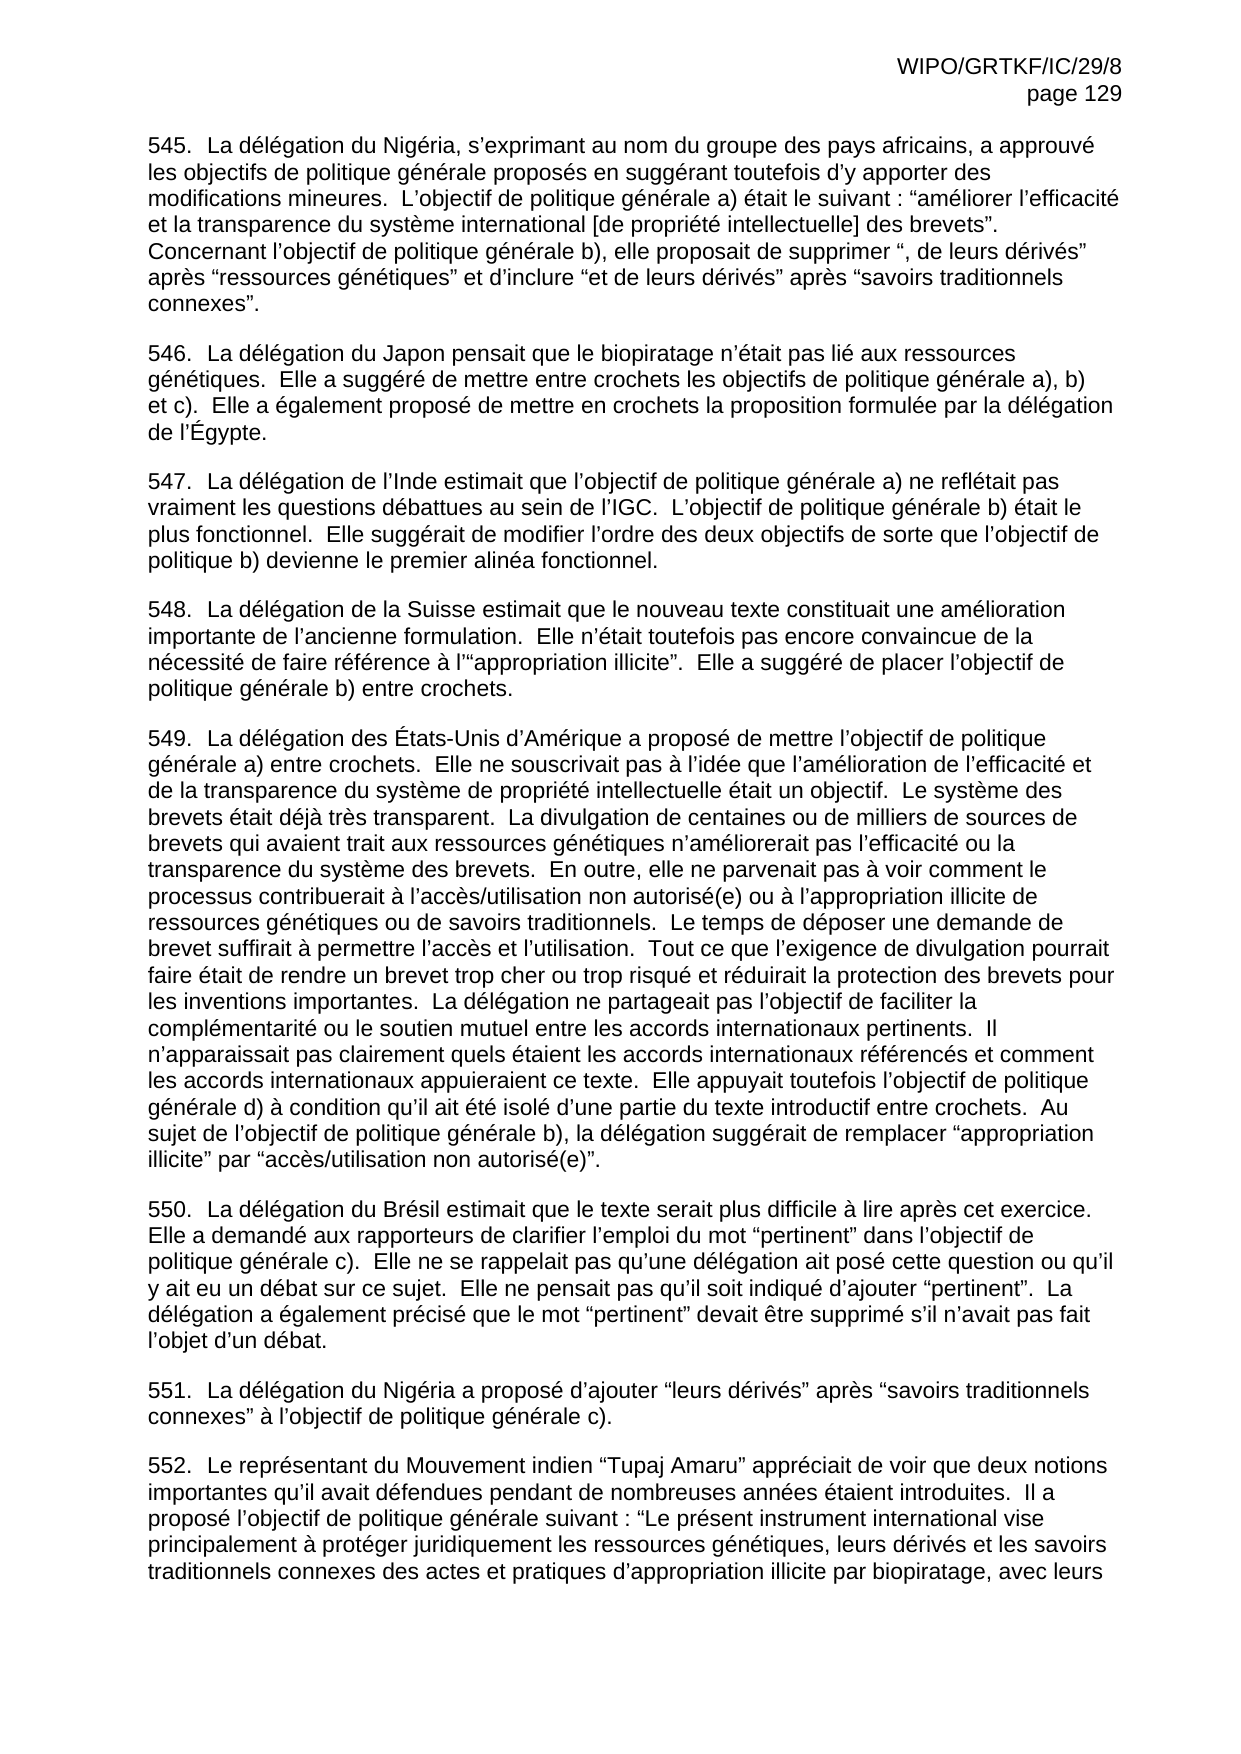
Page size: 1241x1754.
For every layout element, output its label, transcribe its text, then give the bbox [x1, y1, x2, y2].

text La délégation du Nigéria, s’exprimant au nom du groupe des pays africains, a approuvé les objectifs de politique générale proposés en suggérant toutefois d’y apporter des modifications mineures. L’objectif de politique générale a) était le suivant : “améliorer l’efficacité et la transparence du système international [de propriété intellectuelle] des brevets”. Concernant l’objectif de politique générale b), elle proposait de supprimer “, de leurs dérivés” après “ressources génétiques” et d’inclure “et de leurs dérivés” après “savoirs traditionnels connexes”. [148, 132, 1122, 317]
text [148, 1452, 1122, 1584]
text La délégation du Japon pensait que le biopiratage n’était pas lié aux ressources génétiques. Elle a suggéré de mettre entre crochets les objectifs de politique générale a), b) et c). Elle a également proposé de mettre en crochets la proposition formulée par la délégation de l’Égypte. [148, 339, 1122, 445]
text La délégation des États-Unis d’Amérique a proposé de mettre l’objectif de politique générale a) entre crochets. Elle ne souscrivait pas à l’idée que l’amélioration de l’efficacité et de la transparence du système de propriété intellectuelle était un objectif. Le système des brevets était déjà très transparent. La divulgation de centaines ou de milliers de sources de brevets qui avaient trait aux ressources génétiques n’améliorerait pas l’efficacité ou la transparence du système des brevets. En outre, elle ne parvenait pas à voir comment le processus contribuerait à l’accès/utilisation non autorisé(e) ou à l’appropriation illicite de ressources génétiques ou de savoirs traditionnels. Le temps de déposer une demande de brevet suffirait à permettre l’accès et l’utilisation. Tout ce que l’exigence de divulgation pourrait faire était de rendre un brevet trop cher ou trop risqué et réduirait la protection des brevets pour les inventions importantes. La délégation ne partageait pas l’objectif de faciliter la complémentarité ou le soutien mutuel entre les accords internationaux pertinents. Il n’apparaissait pas clairement quels étaient les accords internationaux référencés et comment les accords internationaux appuieraient ce texte. Elle appuyait toutefois l’objectif de politique générale d) à condition qu’il ait été isolé d’une partie du texte introductif entre crochets. Au sujet de l’objectif de politique générale b), la délégation suggérait de remplacer “appropriation illicite” par “accès/utilisation non autorisé(e)”. [148, 724, 1122, 1173]
text La délégation du Brésil estimait que le texte serait plus difficile à lire après cet exercice. Elle a demandé aux rapporteurs de clarifier l’emploi du mot “pertinent” dans l’objectif de politique générale c). Elle ne se rappelait pas qu’une délégation ait posé cette question ou qu’il y ait eu un débat sur ce sujet. Elle ne pensait pas qu’il soit indiqué d’ajouter “pertinent”. La délégation a également précisé que le mot “pertinent” devait être supprimé s’il n’avait pas fait l’objet d’un débat. [148, 1196, 1122, 1354]
text La délégation de l’Inde estimait que l’objectif de politique générale a) ne reflétait pas vraiment les questions débattues au sein de l’IGC. L’objectif de politique générale b) était le plus fonctionnel. Elle suggérait de modifier l’ordre des deux objectifs de sorte que l’objectif de politique b) devienne le premier alinéa fonctionnel. [148, 468, 1122, 573]
text La délégation de la Suisse estimait que le nouveau texte constituait une amélioration importante de l’ancienne formulation. Elle n’était toutefois pas encore convaincue de la nécessité de faire référence à l’“appropriation illicite”. Elle a suggéré de placer l’objectif de politique générale b) entre crochets. [148, 596, 1122, 702]
text La délégation du Nigéria a proposé d’ajouter “leurs dérivés” après “savoirs traditionnels connexes” à l’objectif de politique générale c). [148, 1377, 1122, 1429]
